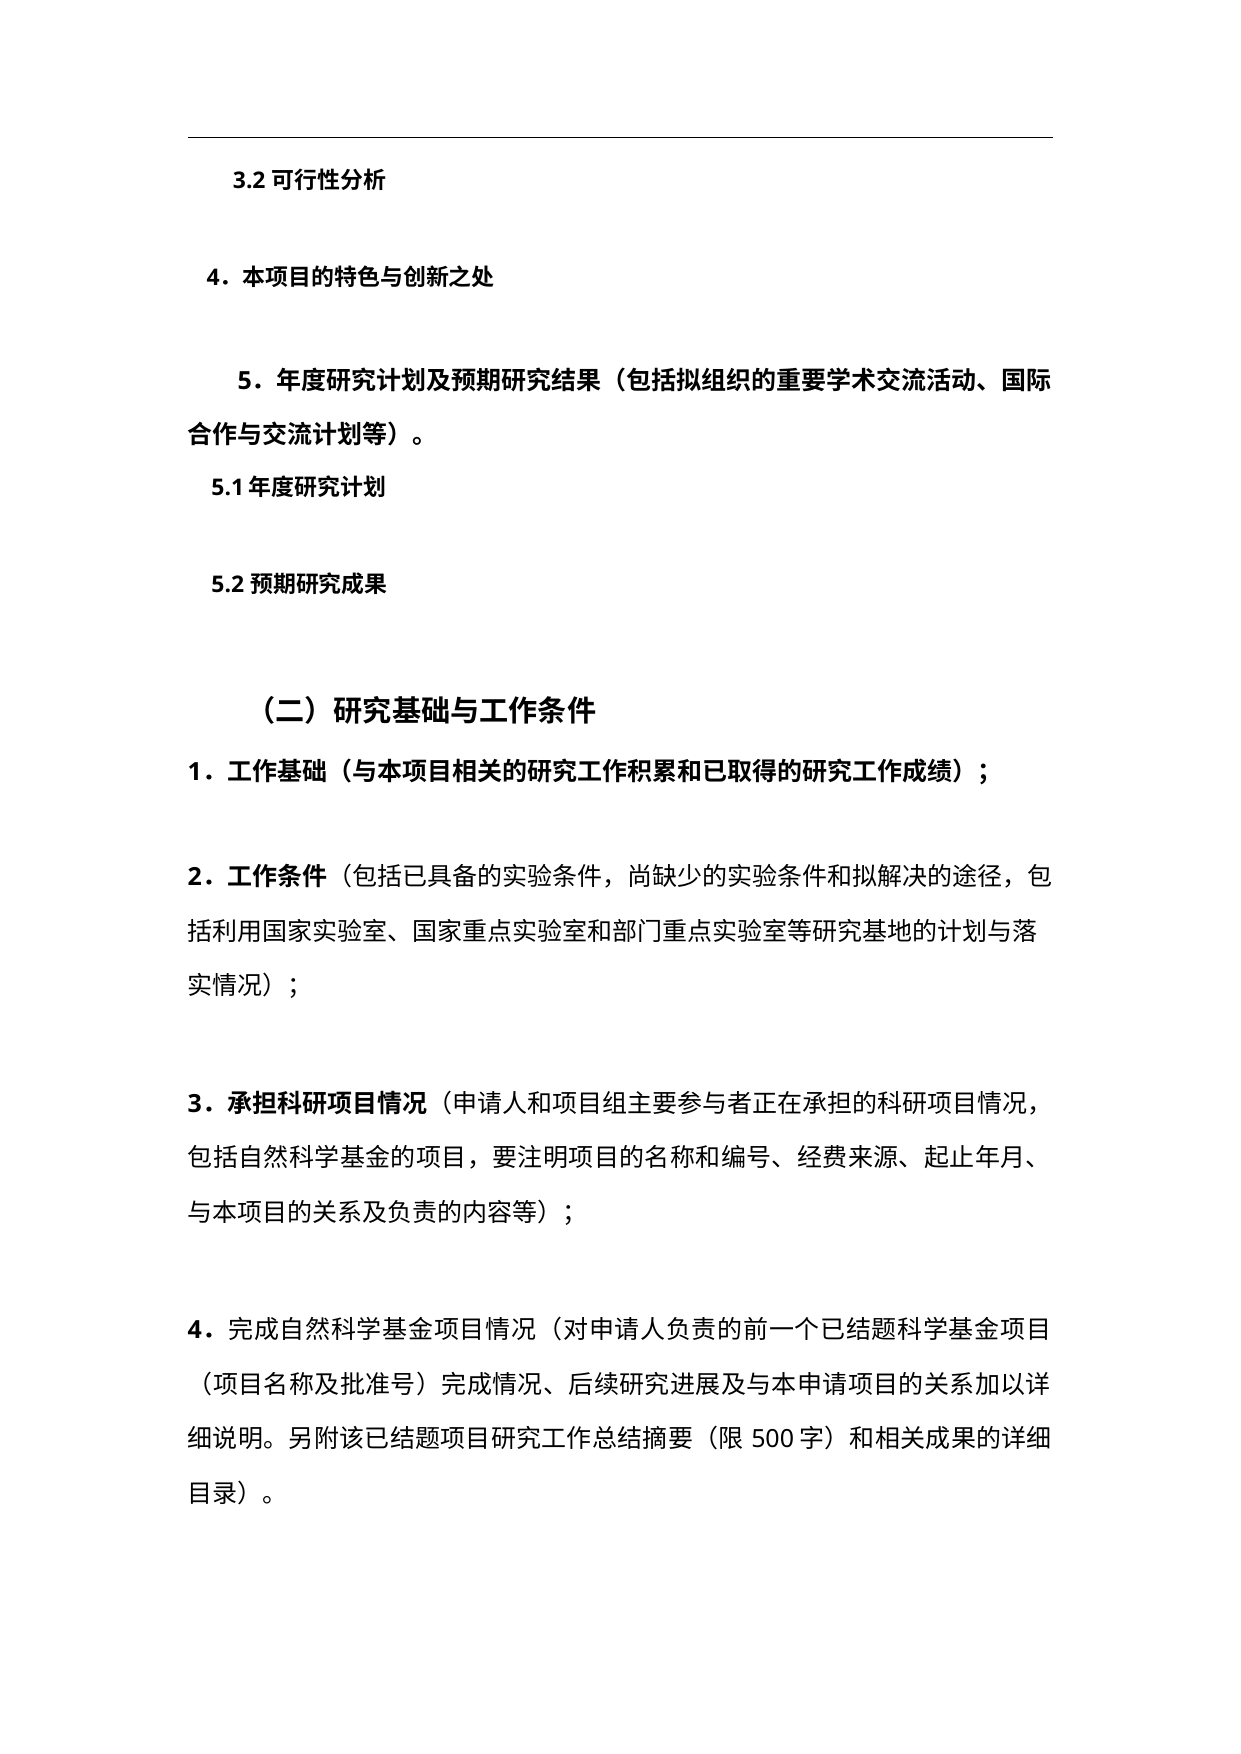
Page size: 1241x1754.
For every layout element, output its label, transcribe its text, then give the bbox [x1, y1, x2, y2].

text 4．本项目的特色与创新之处 [187, 259, 1053, 292]
text 4．完成自然科学基金项目情况（对申请人负责的前一个已结题科学基金项目（项目名称及批准号）完成情况、后续研究进展及与本申请项目的关系加以详细说明。另附该已结题项目研究工作总结摘要（限500字）和相关成果的详细目录）。 [187, 1310, 1053, 1509]
text 5.2 预期研究成果 [187, 566, 1053, 599]
text 5.1年度研究计划 [187, 469, 1053, 502]
text 5．年度研究计划及预期研究结果（包括拟组织的重要学术交流活动、国际合作与交流计划等）。 [187, 360, 1053, 451]
text 2．工作条件（包括已具备的实验条件，尚缺少的实验条件和拟解决的途径，包括利用国家实验室、国家重点实验室和部门重点实验室等研究基地的计划与落实情况）； [187, 857, 1053, 1002]
text （二）研究基础与工作条件 [187, 688, 1053, 730]
text 1．工作基础（与本项目相关的研究工作积累和已取得的研究工作成绩）； [187, 751, 1053, 787]
text 3.2 可行性分析 [187, 162, 1053, 195]
text 3．承担科研项目情况（申请人和项目组主要参与者正在承担的科研项目情况，包括自然科学基金的项目，要注明项目的名称和编号、经费来源、起止年月、与本项目的关系及负责的内容等）； [187, 1083, 1053, 1228]
